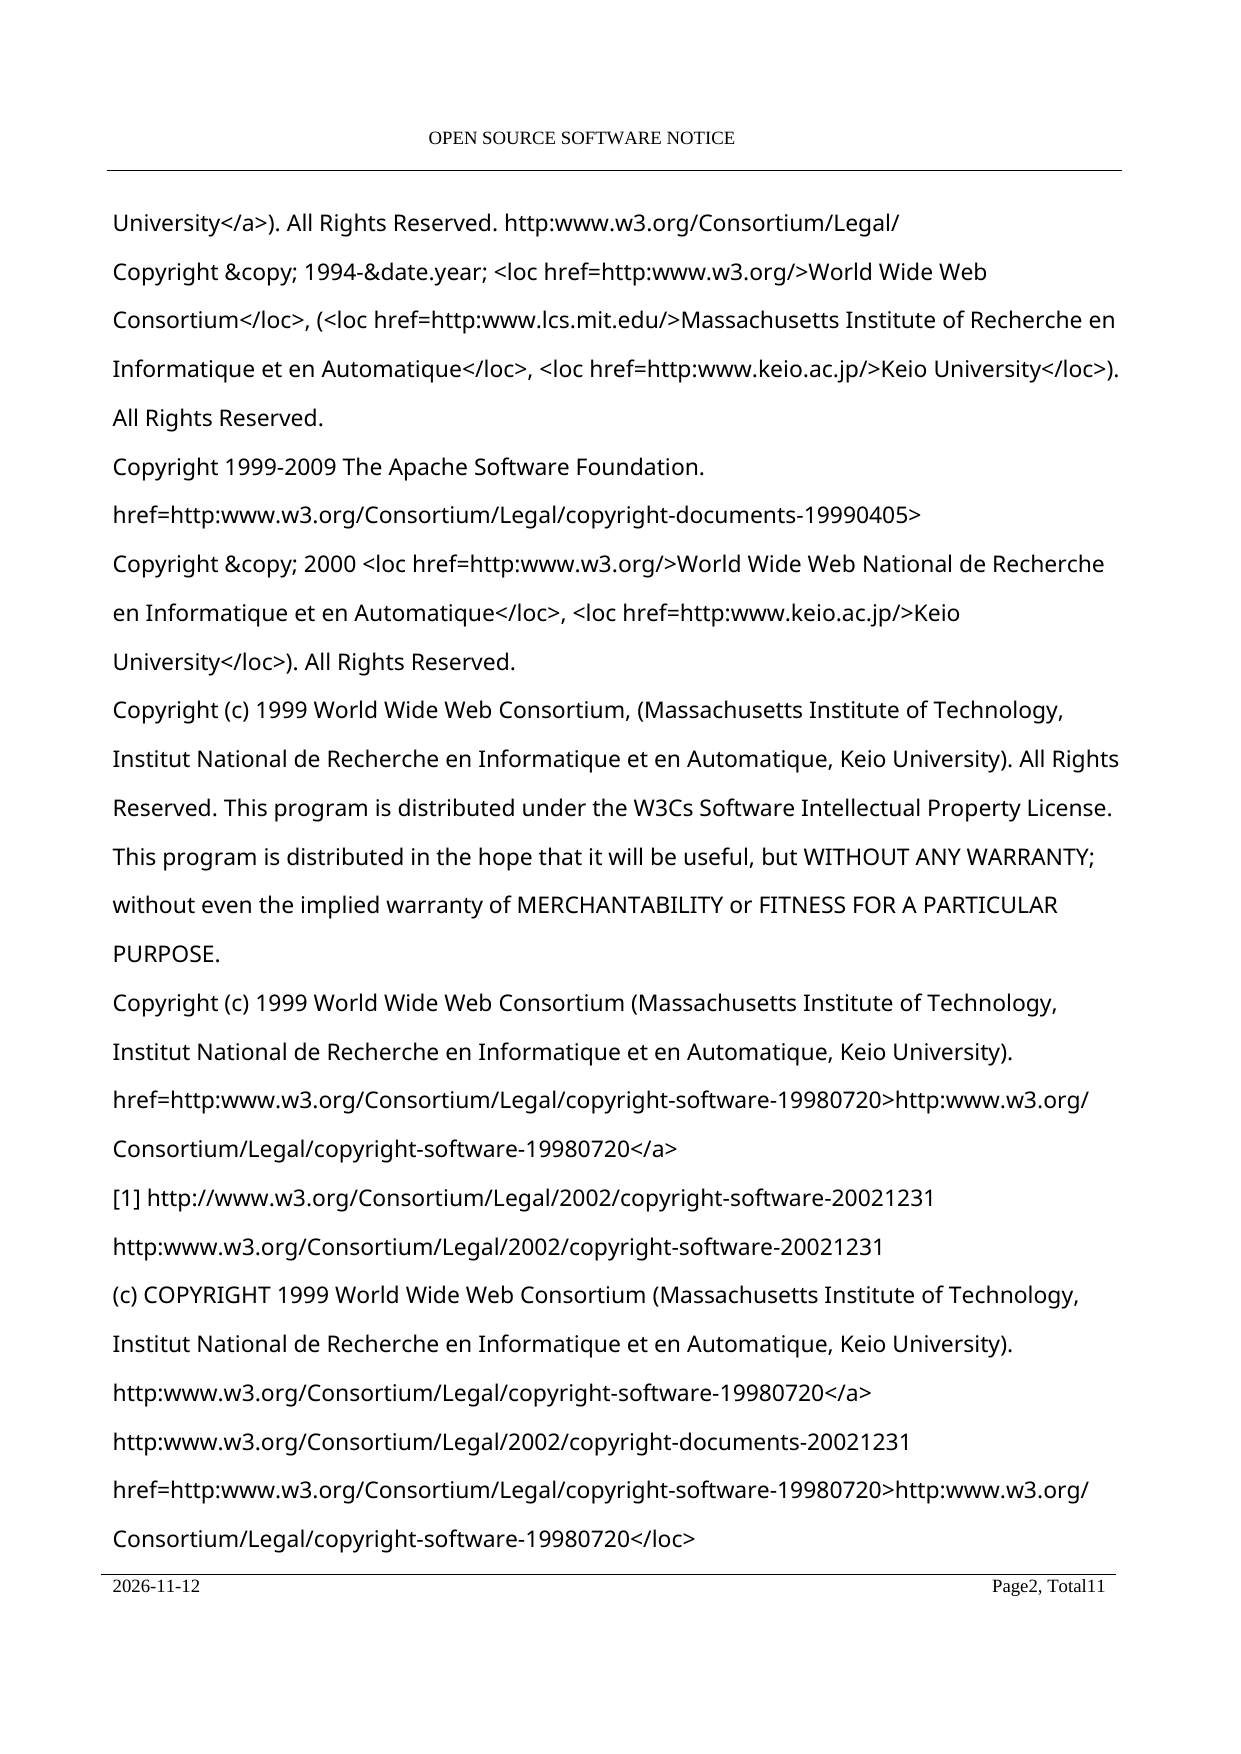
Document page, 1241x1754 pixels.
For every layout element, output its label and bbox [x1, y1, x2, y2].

text [112, 206, 1128, 1555]
